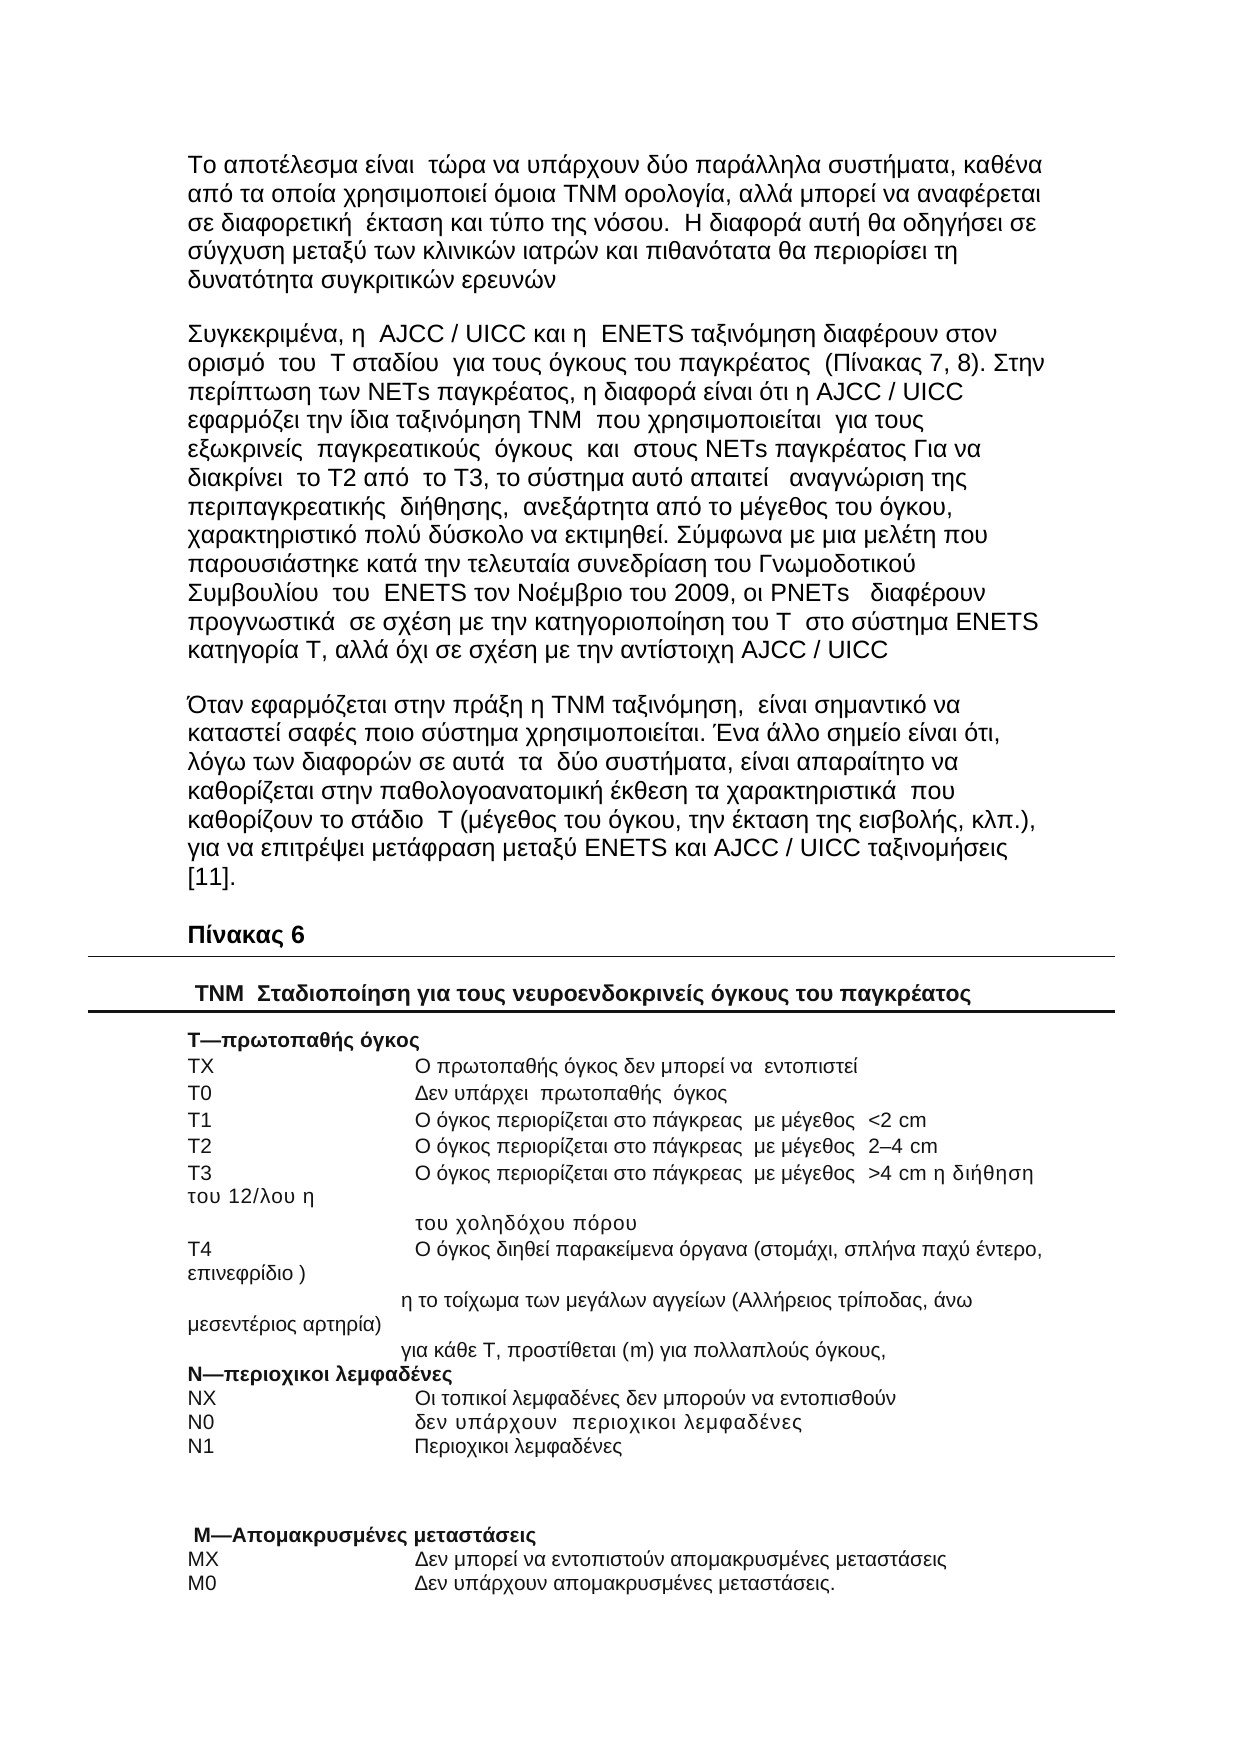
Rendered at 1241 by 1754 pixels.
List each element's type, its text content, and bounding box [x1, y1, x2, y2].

text N1 Περιοχικοι λεμφαδένες [187, 1434, 1053, 1458]
text N—περιοχικοι λεμφαδένες [187, 1362, 1053, 1386]
text T—πρωτοπαθής όγκος [187, 1028, 1053, 1052]
text M—Απομακρυσμένες μεταστάσεις [187, 1523, 1053, 1547]
text T1 Ο όγκος περιορίζεται στο πάγκρεας με μέγεθος <2 cm [187, 1107, 1053, 1131]
text η το τοίχωμα των μεγάλων αγγείων (Αλλήρειος τρίποδας, άνω μεσεντέριος αρτηρία) [187, 1288, 1053, 1336]
text Το αποτέλεσμα είναι τώρα να υπάρχουν δύο παράλληλα συστήματα, καθένα από τα οποία χρησιμοποιεί όμοια ΤΝΜ ορολογία, αλλά μπορεί να αναφέρεται σε διαφορετική έκταση και τύπο της νόσου. Η διαφορά αυτή θα οδηγήσει σε σύγχυση μεταξύ των κλινικών ιατρών και πιθανότατα θα περιορίσει τη δυνατότητα συγκριτικών ερευνών [187, 150, 1053, 294]
text Όταν εφαρμόζεται στην πράξη η TNM ταξινόμηση, είναι σημαντικό να καταστεί σαφές ποιο σύστημα χρησιμοποιείται. Ένα άλλο σημείο είναι ότι, λόγω των διαφορών σε αυτά τα δύο συστήματα, είναι απαραίτητο να καθορίζεται στην παθολογοανατομική έκθεση τα χαρακτηριστικά που καθορίζουν το στάδιο Τ (μέγεθος του όγκου, την έκταση της εισβολής, κλπ.), για να επιτρέψει μετάφραση μεταξύ ΕNETS και AJCC / UICC ταξινομήσεις [11]. [187, 689, 1053, 891]
text TNM Σταδιοποίηση για τους νευροενδοκρινείς όγκους του παγκρέατος [187, 980, 1053, 1007]
text TX Ο πρωτοπαθής όγκος δεν μπορεί να εντοπιστεί [187, 1054, 1053, 1078]
text MX Δεν μπορεί να εντοπιστούν απομακρυσμένες μεταστάσεις [187, 1547, 1053, 1571]
text του χοληδόχου πόρου [187, 1211, 1053, 1235]
text N0 δεν υπάρχουν περιοχικοι λεμφαδένες [187, 1410, 1053, 1434]
text T3 Ο όγκος περιορίζεται στο πάγκρεας με μέγεθος >4 cm η διήθηση του 12/λου η [187, 1160, 1053, 1208]
text T0 Δεν υπάρχει πρωτοπαθής όγκος [187, 1081, 1053, 1105]
text M0 Δεν υπάρχουν απομακρυσμένες μεταστάσεις. [187, 1571, 1053, 1595]
text για κάθε Τ, προστίθεται (m) για πολλαπλούς όγκους, [187, 1338, 1053, 1362]
text T2 Ο όγκος περιορίζεται στο πάγκρεας με μέγεθος 2–4 cm [187, 1134, 1053, 1158]
text Πίνακας 6 [187, 919, 1053, 948]
text NX Οι τοπικοί λεμφαδένες δεν μπορούν να εντοπισθούν [187, 1386, 1053, 1410]
text Συγκεκριμένα, η AJCC / UICC και η ENETS ταξινόμηση διαφέρουν στον ορισμό του Τ σταδίου για τους όγκους του παγκρέατος (Πίνακας 7, 8). Στην περίπτωση των NETs παγκρέατος, η διαφορά είναι ότι η AJCC / UICC εφαρμόζει την ίδια ταξινόμηση ΤΝΜ που χρησιμοποιείται για τους εξωκρινείς παγκρεατικούς όγκους και στους NETs παγκρέατος Για να διακρίνει το Τ2 από το Τ3, το σύστημα αυτό απαιτεί αναγνώριση της περιπαγκρεατικής διήθησης, ανεξάρτητα από το μέγεθος του όγκου, χαρακτηριστικό πολύ δύσκολο να εκτιμηθεί. Σύμφωνα με μια μελέτη που παρουσιάστηκε κατά την τελευταία συνεδρίαση του Γνωμοδοτικού Συμβουλίου του ΕNETS τον Νοέμβριο του 2009, οι PNETs διαφέρουν προγνωστικά σε σχέση με την κατηγοριοποίηση του Τ στο σύστημα ΕNETS κατηγορία Τ, αλλά όχι σε σχέση με την αντίστοιχη AJCC / UICC [187, 319, 1053, 664]
text T4 Ο όγκος διηθεί παρακείμενα όργανα (στομάχι, σπλήνα παχύ έντερο, επινεφρίδιο ) [187, 1237, 1053, 1285]
